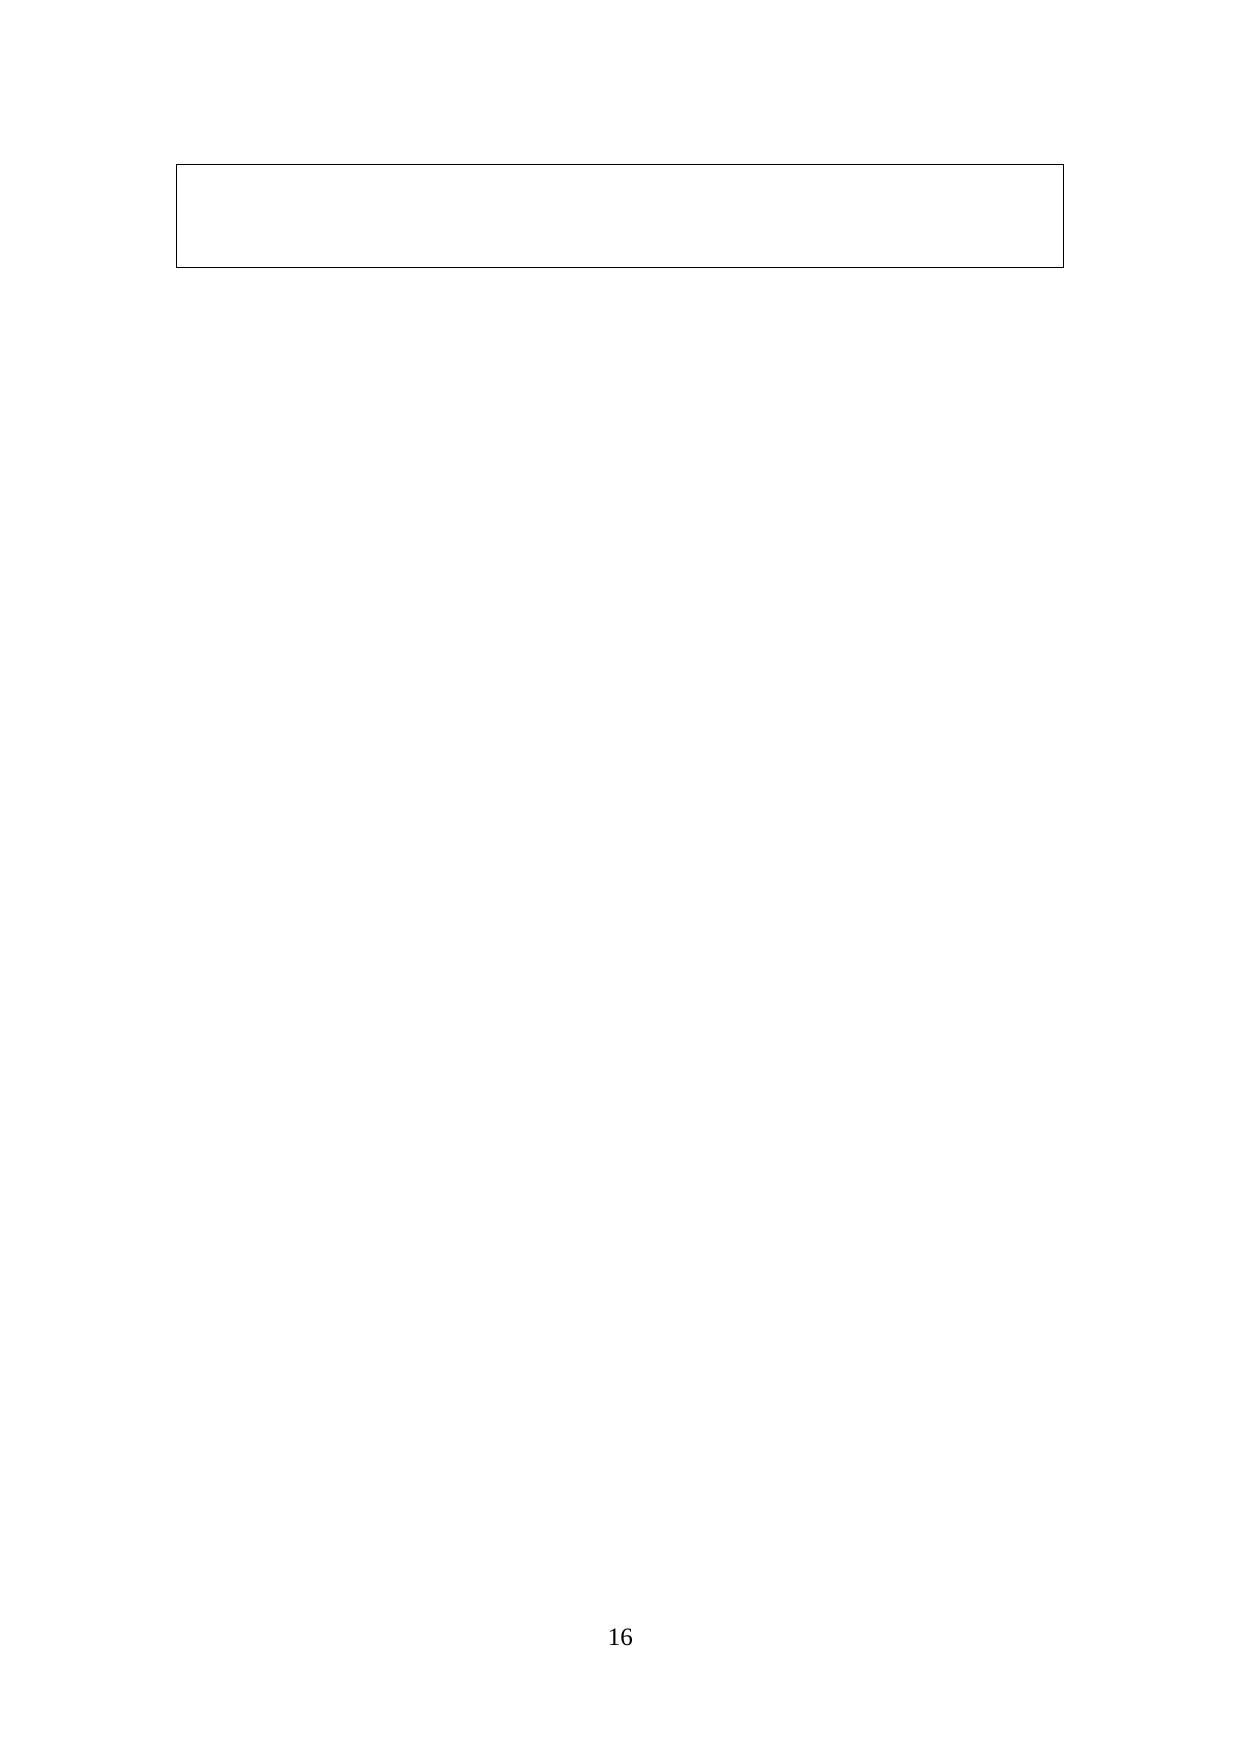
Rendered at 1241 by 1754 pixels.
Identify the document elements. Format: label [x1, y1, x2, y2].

table_header [177, 165, 1063, 267]
